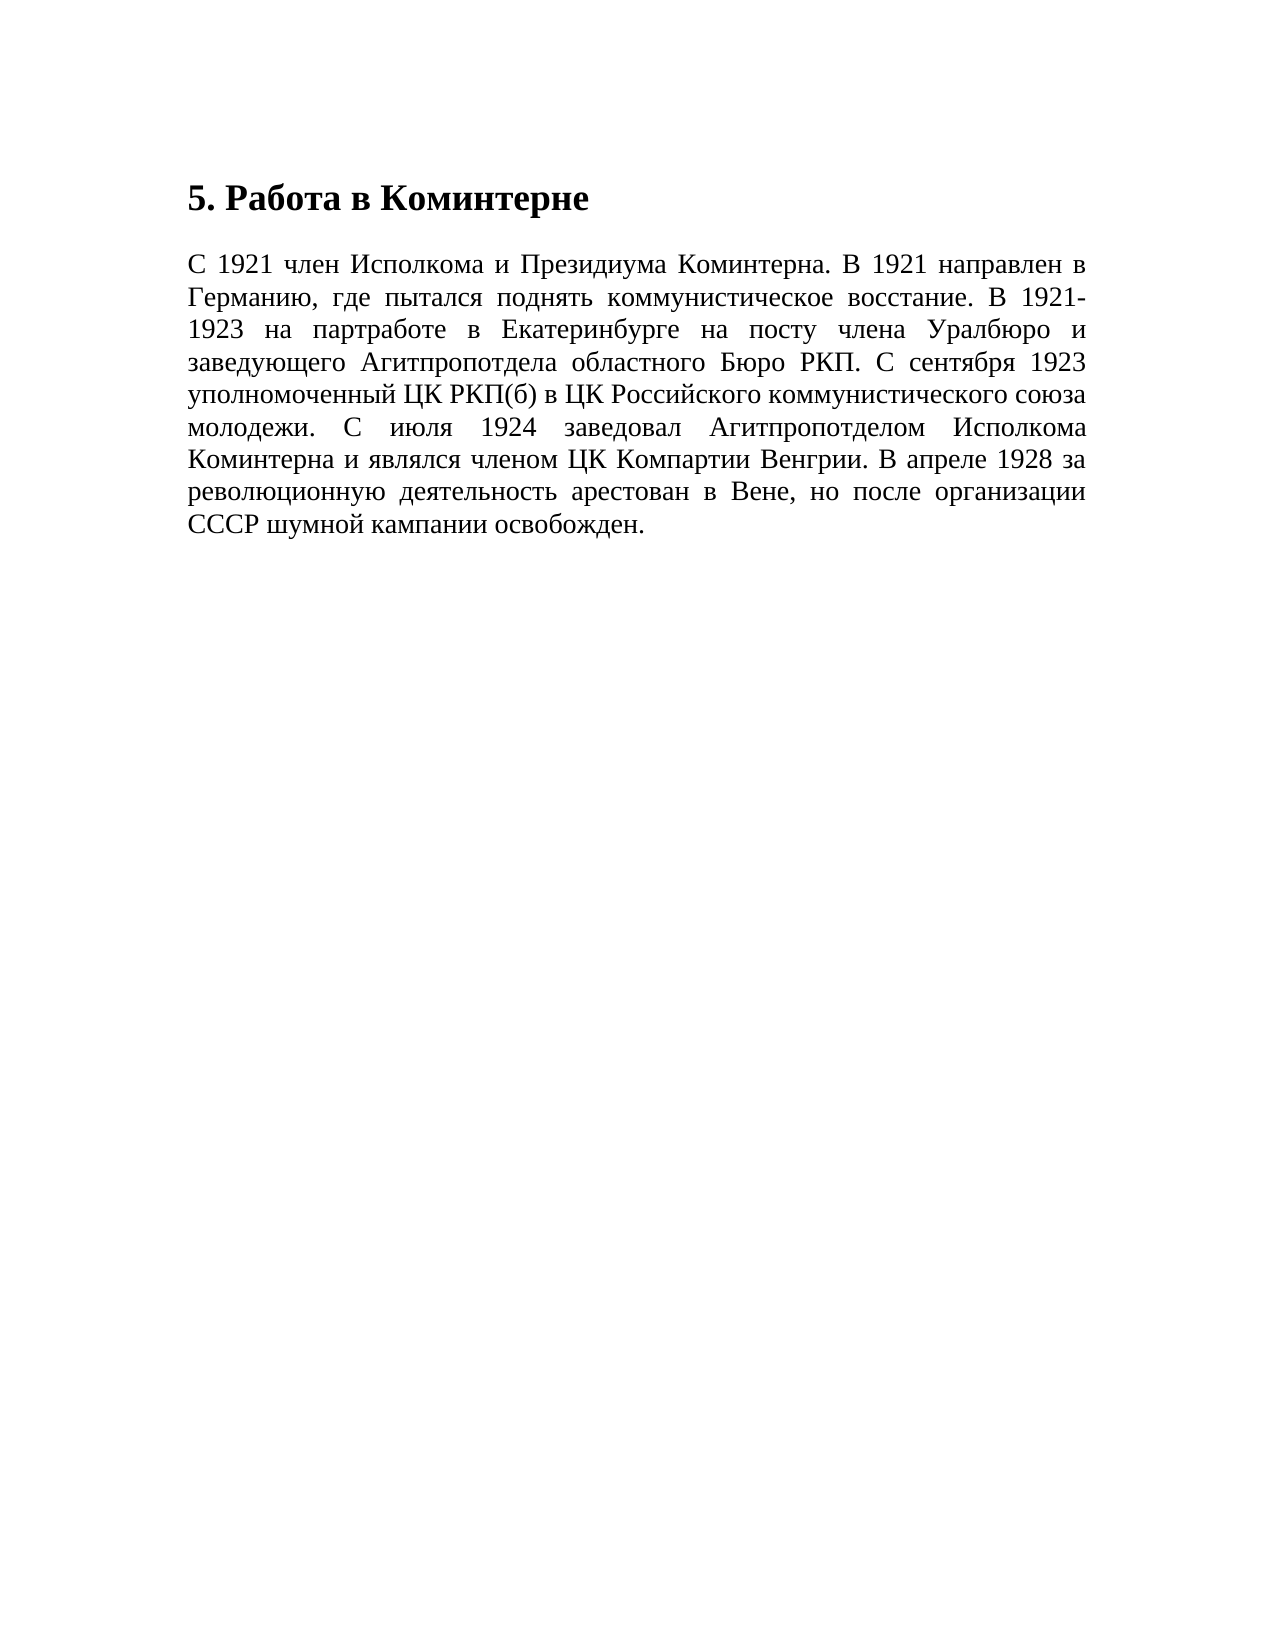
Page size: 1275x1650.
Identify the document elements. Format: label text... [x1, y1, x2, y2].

text С 1921 член Исполкома и Президиума Коминтерна. В 1921 направлен в Германию, где пытался поднять коммунистическое восстание. В 1921-1923 на партработе в Екатеринбурге на посту члена Уралбюро и заведующего Агитпропотдела областного Бюро РКП. С сентября 1923 уполномоченный ЦК РКП(б) в ЦК Российского коммунистического союза молодежи. С июля 1924 заведовал Агитпропотделом Исполкома Коминтерна и являлся членом ЦК Компартии Венгрии. В апреле 1928 за революционную деятельность арестован в Вене, но после организации СССР шумной кампании освобожден. [187, 248, 1087, 539]
list 5. Работа в Коминтерне [187, 175, 1087, 218]
